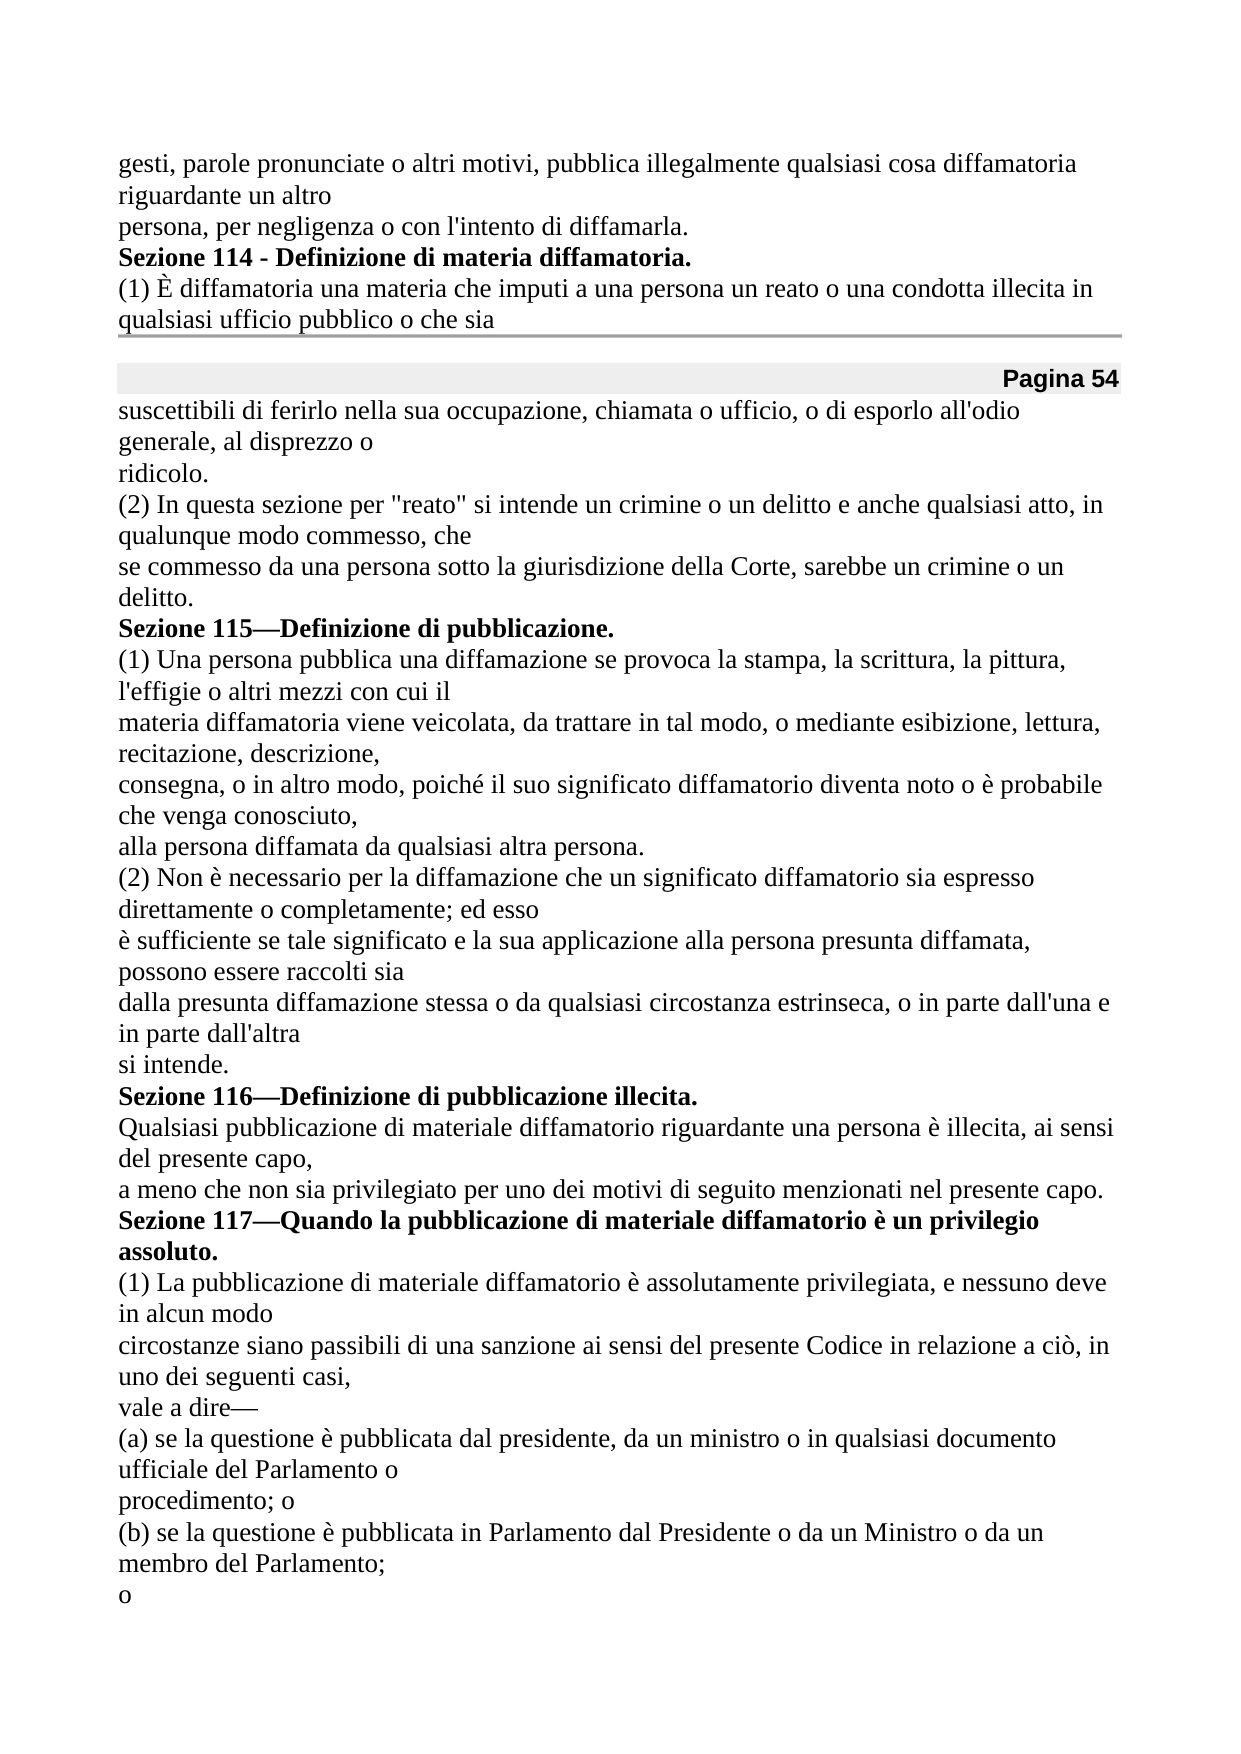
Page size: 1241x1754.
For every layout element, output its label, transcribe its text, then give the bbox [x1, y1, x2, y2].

text se commesso da una persona sotto la giurisdizione della Corte, sarebbe un crimine o un delitto. [118, 550, 1122, 612]
text (2) In questa sezione per "reato" si intende un crimine o un delitto e anche qualsiasi atto, in qualunque modo commesso, che [118, 488, 1122, 550]
text Sezione 116—Definizione di pubblicazione illecita. [118, 1079, 1122, 1111]
text (1) La pubblicazione di materiale diffamatorio è assolutamente privilegiata, e nessuno deve in alcun modo [118, 1266, 1122, 1329]
text (1) Una persona pubblica una diffamazione se provoca la stampa, la scrittura, la pittura, l'effigie o altri mezzi con cui il [118, 643, 1122, 706]
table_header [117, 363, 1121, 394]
text consegna, o in altro modo, poiché il suo significato diffamatorio diventa noto o è probabile che venga conosciuto, [118, 768, 1122, 830]
text circostanze siano passibili di una sanzione ai sensi del presente Codice in relazione a ciò, in uno dei seguenti casi, [118, 1329, 1122, 1391]
text è sufficiente se tale significato e la sua applicazione alla persona presunta diffamata, possono essere raccolti sia [118, 924, 1122, 986]
text Sezione 115—Definizione di pubblicazione. [118, 612, 1122, 643]
text si intende. [118, 1048, 1122, 1079]
text dalla presunta diffamazione stessa o da qualsiasi circostanza estrinseca, o in parte dall'una e in parte dall'altra [118, 986, 1122, 1048]
text vale a dire— [118, 1391, 1122, 1422]
text Sezione 117—Quando la pubblicazione di materiale diffamatorio è un privilegio assoluto. [118, 1204, 1122, 1266]
text (1) È diffamatoria una materia che imputi a una persona un reato o una condotta illecita in qualsiasi ufficio pubblico o che sia [118, 272, 1122, 334]
text persona, per negligenza o con l'intento di diffamarla. [118, 210, 1122, 241]
text procedimento; o [118, 1484, 1122, 1516]
text o [118, 1578, 1122, 1609]
text (2) Non è necessario per la diffamazione che un significato diffamatorio sia espresso direttamente o completamente; ed esso [118, 862, 1122, 924]
text gesti, parole pronunciate o altri motivi, pubblica illegalmente qualsiasi cosa diffamatoria riguardante un altro [118, 148, 1122, 210]
text alla persona diffamata da qualsiasi altra persona. [118, 830, 1122, 862]
text (b) se la questione è pubblicata in Parlamento dal Presidente o da un Ministro o da un membro del Parlamento; [118, 1516, 1122, 1578]
text materia diffamatoria viene veicolata, da trattare in tal modo, o mediante esibizione, lettura, recitazione, descrizione, [118, 706, 1122, 768]
text Qualsiasi pubblicazione di materiale diffamatorio riguardante una persona è illecita, ai sensi del presente capo, [118, 1111, 1122, 1173]
text (a) se la questione è pubblicata dal presidente, da un ministro o in qualsiasi documento ufficiale del Parlamento o [118, 1422, 1122, 1484]
text Sezione 114 - Definizione di materia diffamatoria. [118, 241, 1122, 272]
text suscettibili di ferirlo nella sua occupazione, chiamata o ufficio, o di esporlo all'odio generale, al disprezzo o [118, 394, 1122, 457]
text ridicolo. [118, 457, 1122, 488]
text a meno che non sia privilegiato per uno dei motivi di seguito menzionati nel presente capo. [118, 1173, 1122, 1204]
